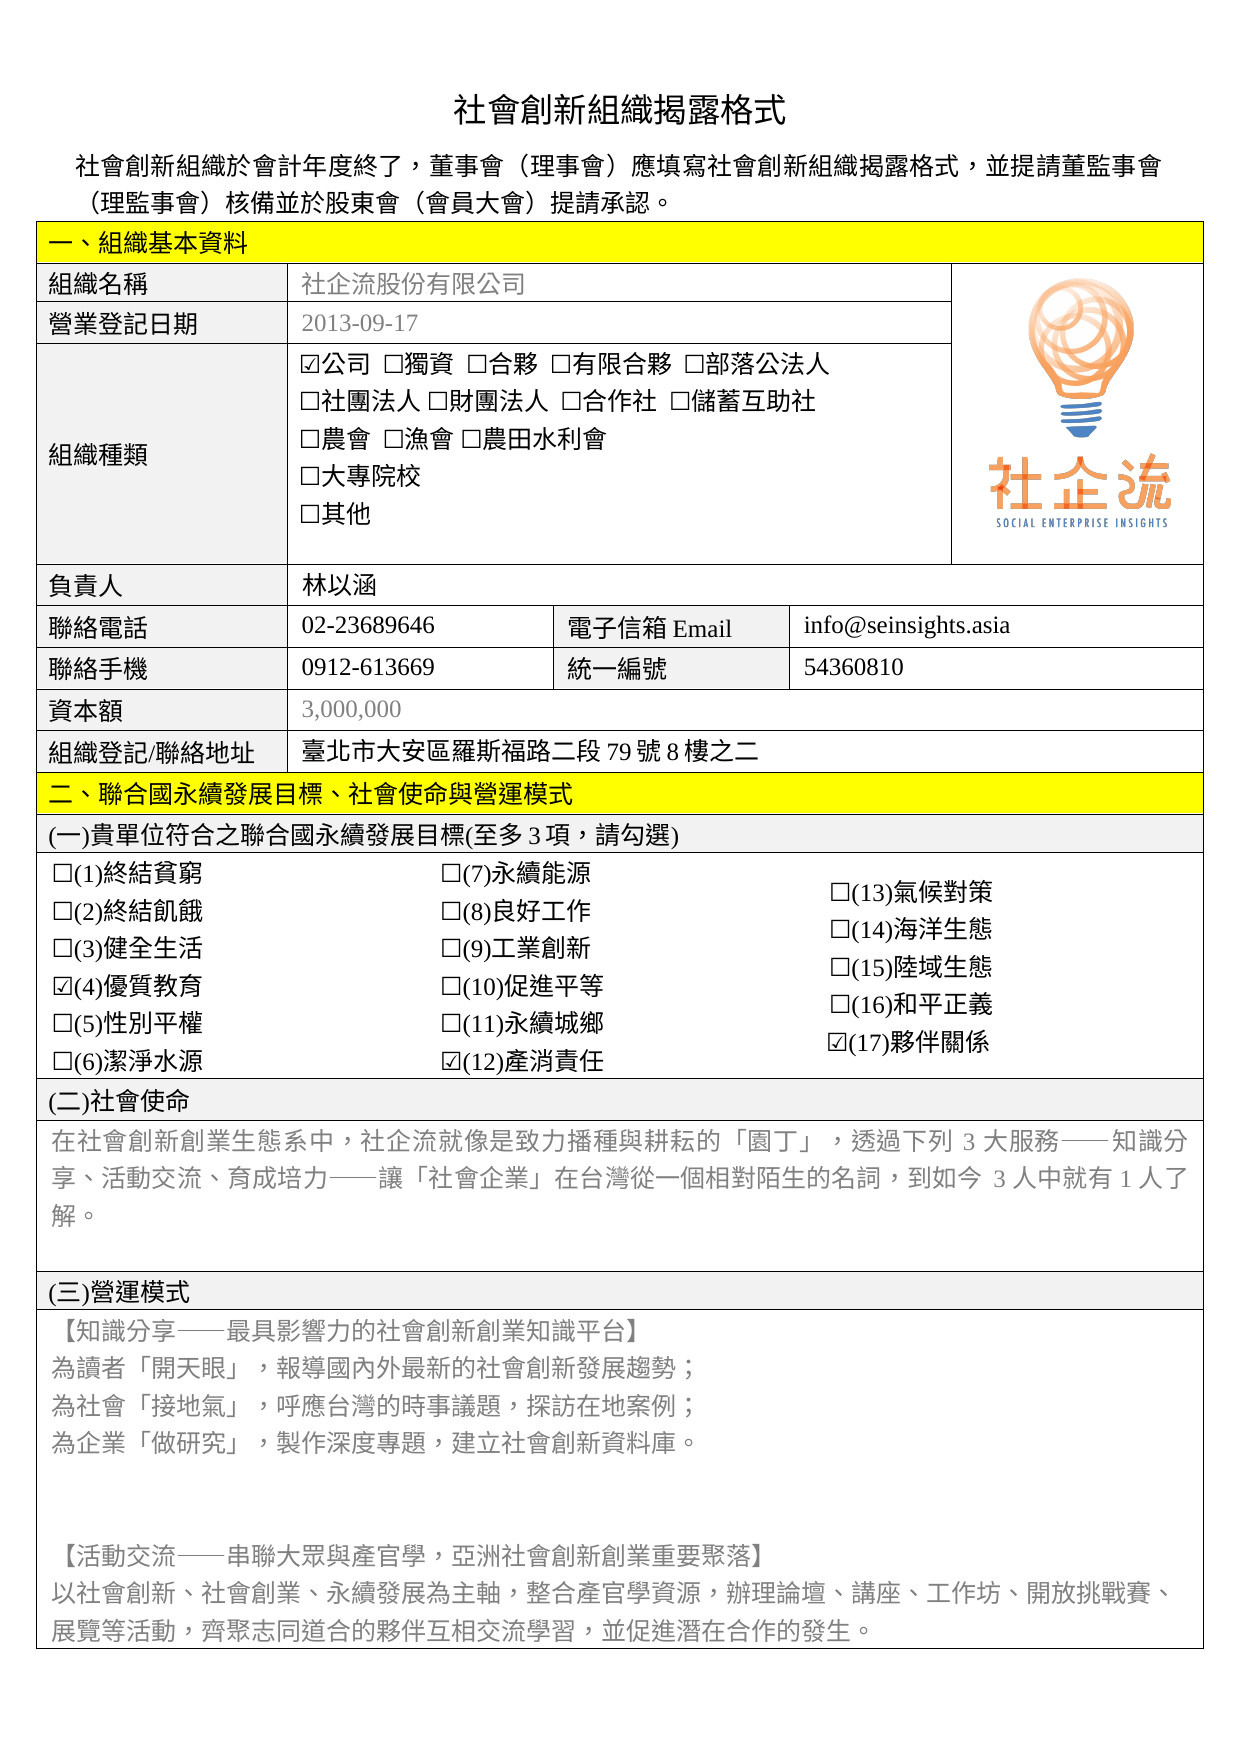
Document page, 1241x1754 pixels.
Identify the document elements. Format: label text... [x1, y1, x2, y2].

table_cell 林以涵 [288, 565, 1203, 605]
text 社會創新組織於會計年度終了，董事會（理事會）應填寫社會創新組織揭露格式，並提請董監事會（理監事會）核備並於股東會（會員大會）提請承認。 [75, 146, 1165, 221]
table_cell 聯絡電話 [37, 606, 287, 647]
table_cell 資本額 [37, 690, 287, 730]
table_cell 電子信箱Email [554, 606, 789, 647]
table_header 一、組織基本資料 [37, 222, 1203, 262]
table_cell ☐(13)氣候對策 ☐(14)海洋生態 ☐(15)陸域生態 ☐(16)和平正義 ☑(17)夥伴關係 [815, 853, 1203, 1078]
table_cell 54360810 [790, 648, 1203, 688]
table_cell 組織名稱 [37, 264, 287, 301]
table_cell 社企流股份有限公司 [288, 264, 951, 301]
table_cell 在社會創新創業生態系中，社企流就像是致力播種與耕耘的「園丁」，透過下列 3 大服務——知識分享、活動交流、育成培力——讓「社會企業」在台灣從一個相對陌生的名詞，到如今 3 人中就有 1 人了解。 [37, 1121, 1203, 1271]
table_cell ☑公司 ☐獨資 ☐合夥 ☐有限合夥 ☐部落公法人 ☐社團法人 ☐財團法人 ☐合作社 ☐儲蓄互助社 ☐農會 ☐漁會 ☐農田水利會 ☐大專院校 ☐其他 [288, 344, 951, 563]
table_cell 2013-09-17 [288, 302, 951, 343]
table_cell (一)貴單位符合之聯合國永續發展目標(至多3項，請勾選) [37, 815, 1203, 852]
table_cell 組織登記/聯絡地址 [37, 731, 287, 772]
table_cell 02-23689646 [288, 606, 553, 647]
table_cell 負責人 [37, 565, 287, 605]
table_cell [37, 1310, 1203, 1648]
table_cell 聯絡手機 [37, 648, 287, 688]
table_cell 二、聯合國永續發展目標、社會使命與營運模式 [37, 773, 1203, 813]
table_cell ☐(7)永續能源 ☐(8)良好工作 ☐(9)工業創新 ☐(10)促進平等 ☐(11)永續城鄉 ☑(12)產消責任 [426, 853, 814, 1078]
table_cell 組織種類 [37, 344, 287, 563]
table_cell 統一編號 [554, 648, 789, 688]
table_cell 臺北市大安區羅斯福路二段79號8樓之二 [288, 731, 1203, 772]
table_cell 營業登記日期 [37, 302, 287, 343]
picture [962, 263, 1198, 539]
table_cell [952, 264, 1203, 563]
text 社會創新組織揭露格式 [75, 71, 1165, 146]
table_cell 3,000,000 [288, 690, 1203, 730]
table_cell info@seinsights.asia [790, 606, 1203, 647]
table_cell (二)社會使命 [37, 1079, 1203, 1120]
table_cell 0912-613669 [288, 648, 553, 688]
table_cell (三)營運模式 [37, 1272, 1203, 1309]
table_cell ☐(1)終結貧窮 ☐(2)終結飢餓 ☐(3)健全生活 ☑(4)優質教育 ☐(5)性別平權 ☐(6)潔淨水源 [37, 853, 426, 1078]
